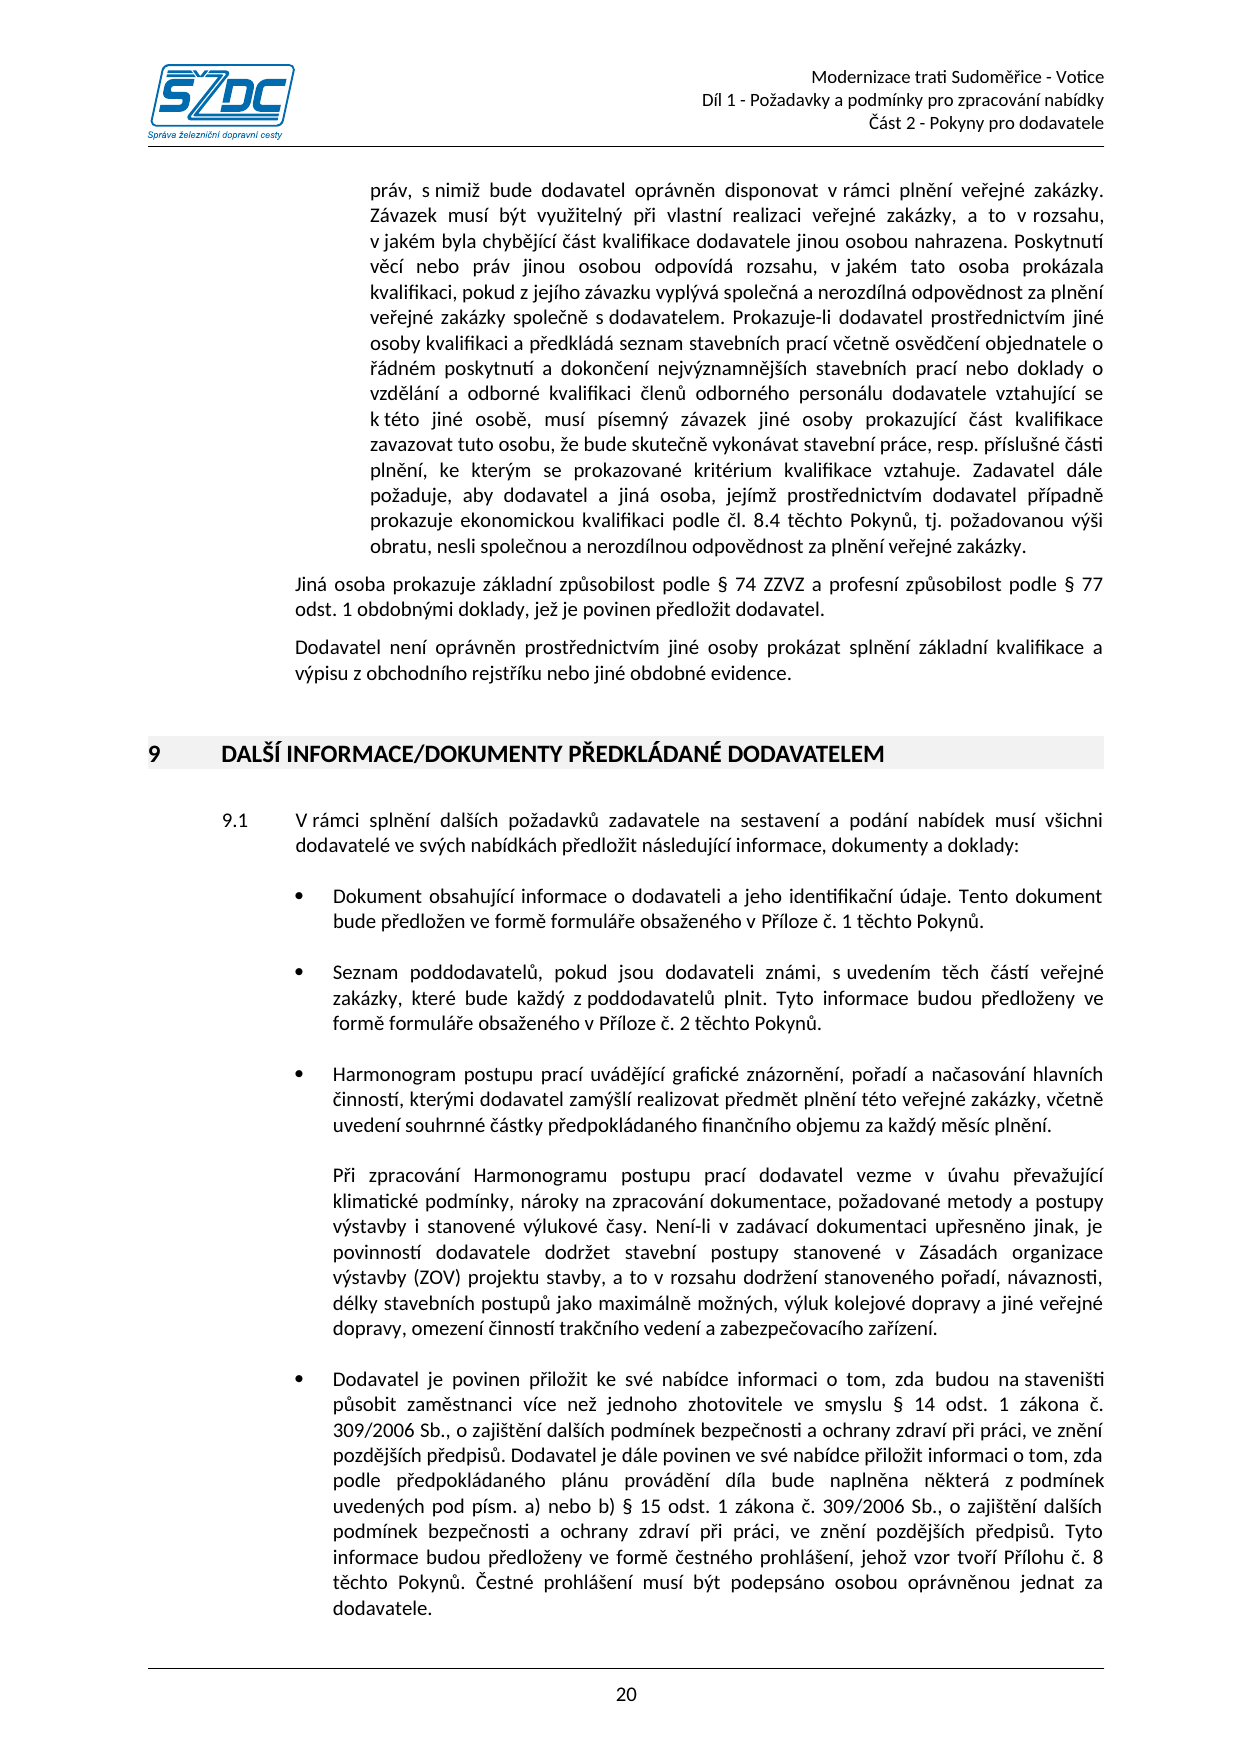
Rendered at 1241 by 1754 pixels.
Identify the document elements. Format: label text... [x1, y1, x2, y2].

list V rámci splnění dalších požadavků zadavatele na sestavení a podání nabídek musí všichni dodavatelé ve svých nabídkách předložit následující informace, dokumenty a doklady: [222, 807, 1104, 858]
list Dodavatel je povinen přiložit ke své nabídce informaci o tom, zda budou na staveništi působit zaměstnanci více než jednoho zhotovitele ve smyslu § 14 odst. 1 zákona č. 309/2006 Sb., o zajištění dalších podmínek bezpečnosti a ochrany zdraví při práci, ve znění pozdějších předpisů. Dodavatel je dále povinen ve své nabídce přiložit informaci o tom, zda podle předpokládaného plánu provádění díla bude naplněna některá z podmínek uvedených pod písm. a) nebo b) § 15 odst. 1 zákona č. 309/2006 Sb., o zajištění dalších podmínek bezpečnosti a ochrany zdraví při práci, ve znění pozdějších předpisů. Tyto informace budou předloženy ve formě čestného prohlášení, jehož vzor tvoří Přílohu č. 8 těchto Pokynů. Čestné prohlášení musí být podepsáno osobou oprávněnou jednat za dodavatele. [295, 1366, 1104, 1620]
list Harmonogram postupu prací uvádějící grafické znázornění, pořadí a načasování hlavních činností, kterými dodavatel zamýšlí realizovat předmět plnění této veřejné zakázky, včetně uvedení souhrnné částky předpokládaného finančního objemu za každý měsíc plnění. [295, 1061, 1104, 1137]
list Seznam poddodavatelů, pokud jsou dodavateli známi, s uvedením těch částí veřejné zakázky, které bude každý z poddodavatelů plnit. Tyto informace budou předloženy ve formě formuláře obsaženého v Příloze č. 2 těchto Pokynů. [295, 959, 1104, 1036]
list Dokument obsahující informace o dodavateli a jeho identifikační údaje. Tento dokument bude předložen ve formě formuláře obsaženého v Příloze č. 1 těchto Pokynů. [295, 883, 1104, 934]
text Při zpracování Harmonogramu postupu prací dodavatel vezme v úvahu převažující klimatické podmínky, nároky na zpracování dokumentace, požadované metody a postupy výstavby i stanovené výlukové časy. Není-li v zadávací dokumentaci upřesněno jinak, je povinností dodavatele dodržet stavební postupy stanovené v Zásadách organizace výstavby (ZOV) projektu stavby, a to v rozsahu dodržení stanoveného pořadí, návaznosti, délky stavebních postupů jako maximálně možných, výluk kolejové dopravy a jiné veřejné dopravy, omezení činností trakčního vedení a zabezpečovacího zařízení. [333, 1163, 1104, 1341]
text Dodavatel není oprávněn prostřednictvím jiné osoby prokázat splnění základní kvalifikace a výpisu z obchodního rejstříku nebo jiné obdobné evidence. [295, 634, 1104, 685]
subtitle DALŠÍ INFORMACE/DOKUMENTY PŘEDKLÁDANÉ DODAVATELEM [148, 736, 1104, 769]
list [332, 177, 1104, 558]
text Jiná osoba prokazuje základní způsobilost podle § 74 ZZVZ a profesní způsobilost podle § 77 odst. 1 obdobnými doklady, jež je povinen předložit dodavatel. [295, 571, 1104, 622]
